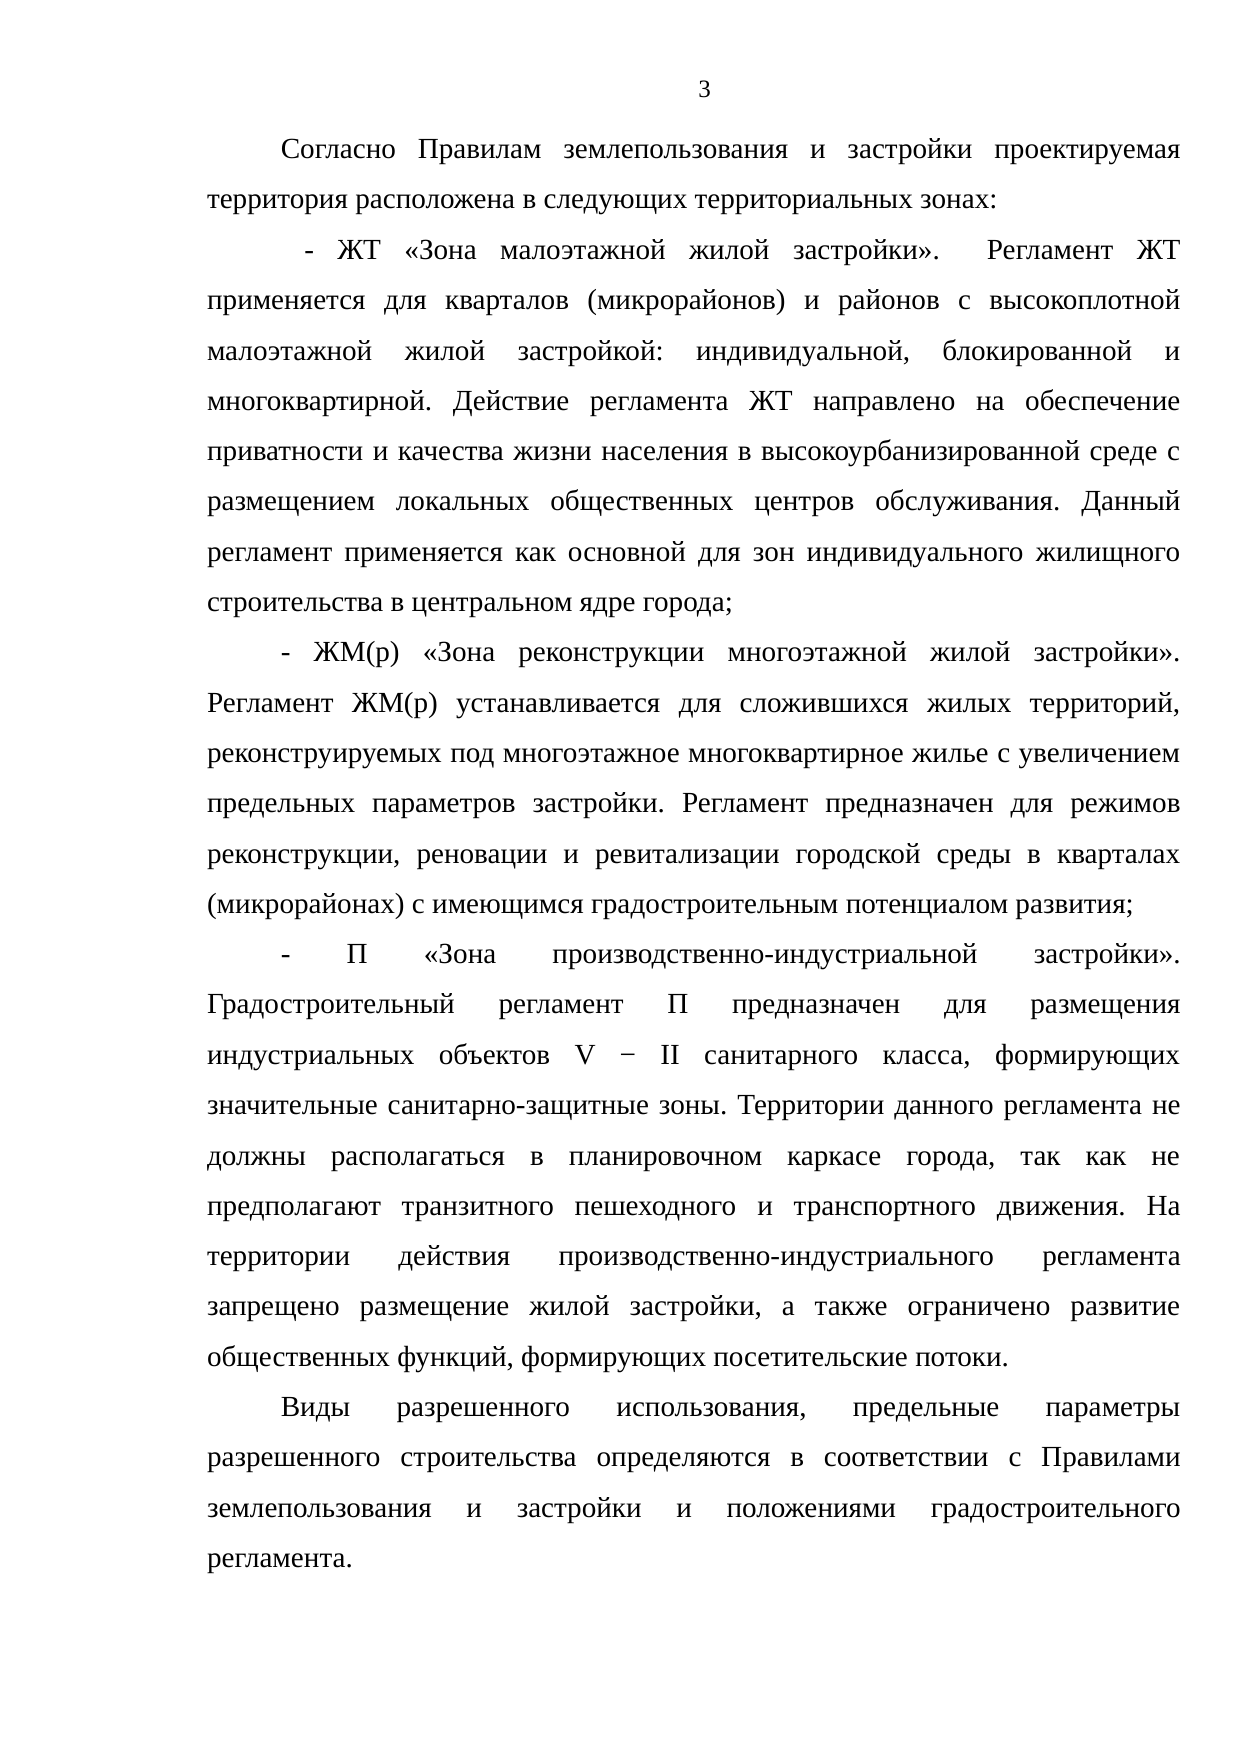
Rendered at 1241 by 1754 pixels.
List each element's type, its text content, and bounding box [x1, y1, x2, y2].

text - ЖМ(р) «Зона реконструкции многоэтажной жилой застройки». Регламент ЖМ(р) устанавливается для сложившихся жилых территорий, реконструируемых под многоэтажное многоквартирное жилье с увеличением предельных параметров застройки. Регламент предназначен для режимов реконструкции, реновации и ревитализации городской среды в кварталах (микрорайонах) с имеющимся градостроительным потенциалом развития; [207, 634, 1181, 919]
text - П «Зона производственно-индустриальной застройки». Градостроительный регламент П предназначен для размещения индустриальных объектов V − II санитарного класса, формирующих значительные санитарно-защитные зоны. Территории данного регламента не должны располагаться в планировочном каркасе города, так как не предполагают транзитного пешеходного и транспортного движения. На территории действия производственно-индустриального регламента запрещено размещение жилой застройки, а также ограничено развитие общественных функций, формирующих посетительские потоки. [207, 936, 1181, 1372]
text - ЖТ «Зона малоэтажной жилой застройки». Регламент ЖТ применяется для кварталов (микрорайонов) и районов с высокоплотной малоэтажной жилой застройкой: индивидуальной, блокированной и многоквартирной. Действие регламента ЖТ направлено на обеспечение приватности и качества жизни населения в высокоурбанизированной среде с размещением локальных общественных центров обслуживания. Данный регламент применяется как основной для зон индивидуального жилищного строительства в центральном ядре города; [207, 232, 1181, 618]
text Согласно Правилам землепользования и застройки проектируемая территория расположена в следующих территориальных зонах: [207, 131, 1181, 215]
text Виды разрешенного использования, предельные параметры разрешенного строительства определяются в соответствии с Правилами землепользования и застройки и положениями градостроительного регламента. [207, 1389, 1181, 1574]
